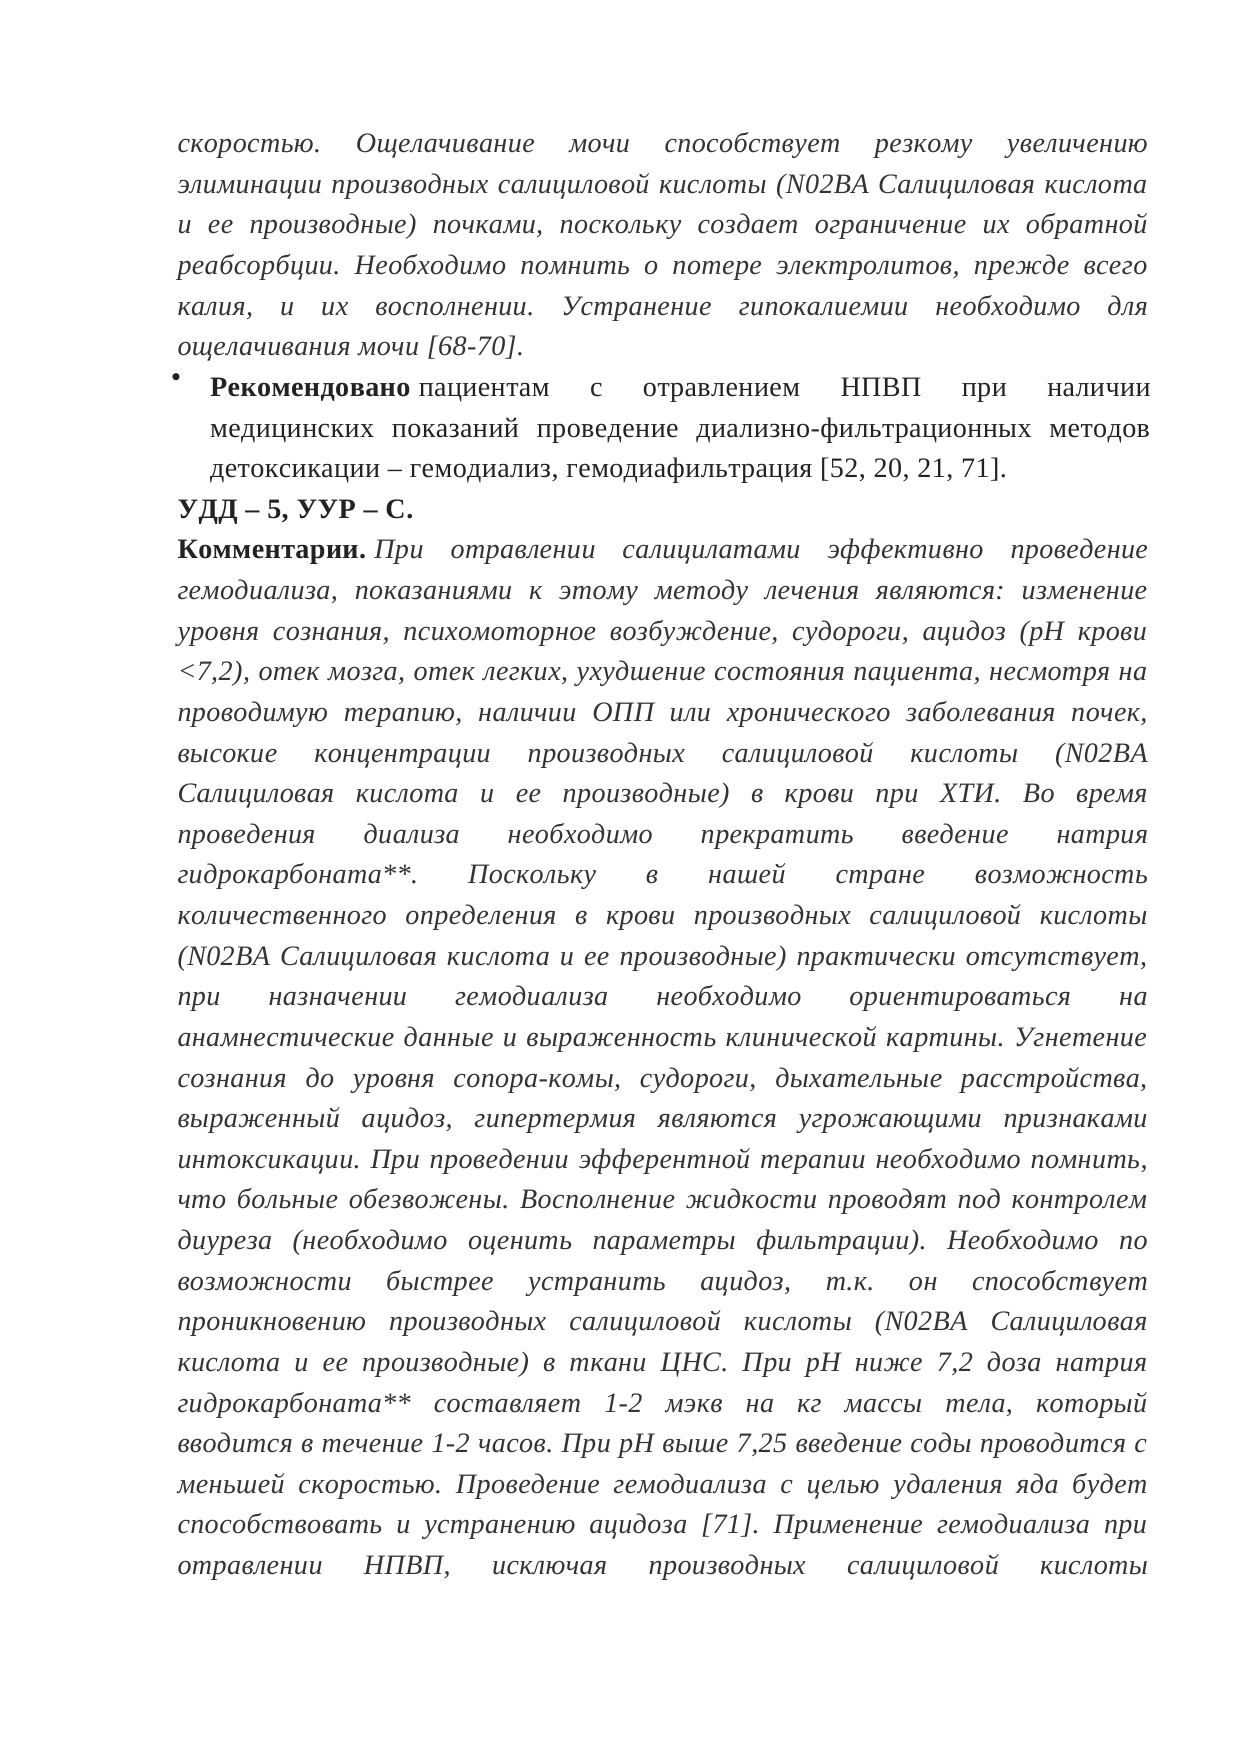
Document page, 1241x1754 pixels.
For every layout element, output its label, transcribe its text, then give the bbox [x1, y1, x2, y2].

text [177, 524, 1152, 1581]
list Рекомендовано пациентам с отравлением НПВП при наличии медицинских показаний проведение диализно-фильтрационных методов детоксикации – гемодиализ, гемодиафильтрация [52, 20, 21, 71]. [172, 362, 1152, 484]
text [177, 118, 1152, 362]
text УДД – 5, УУР – С. [177, 484, 1152, 524]
